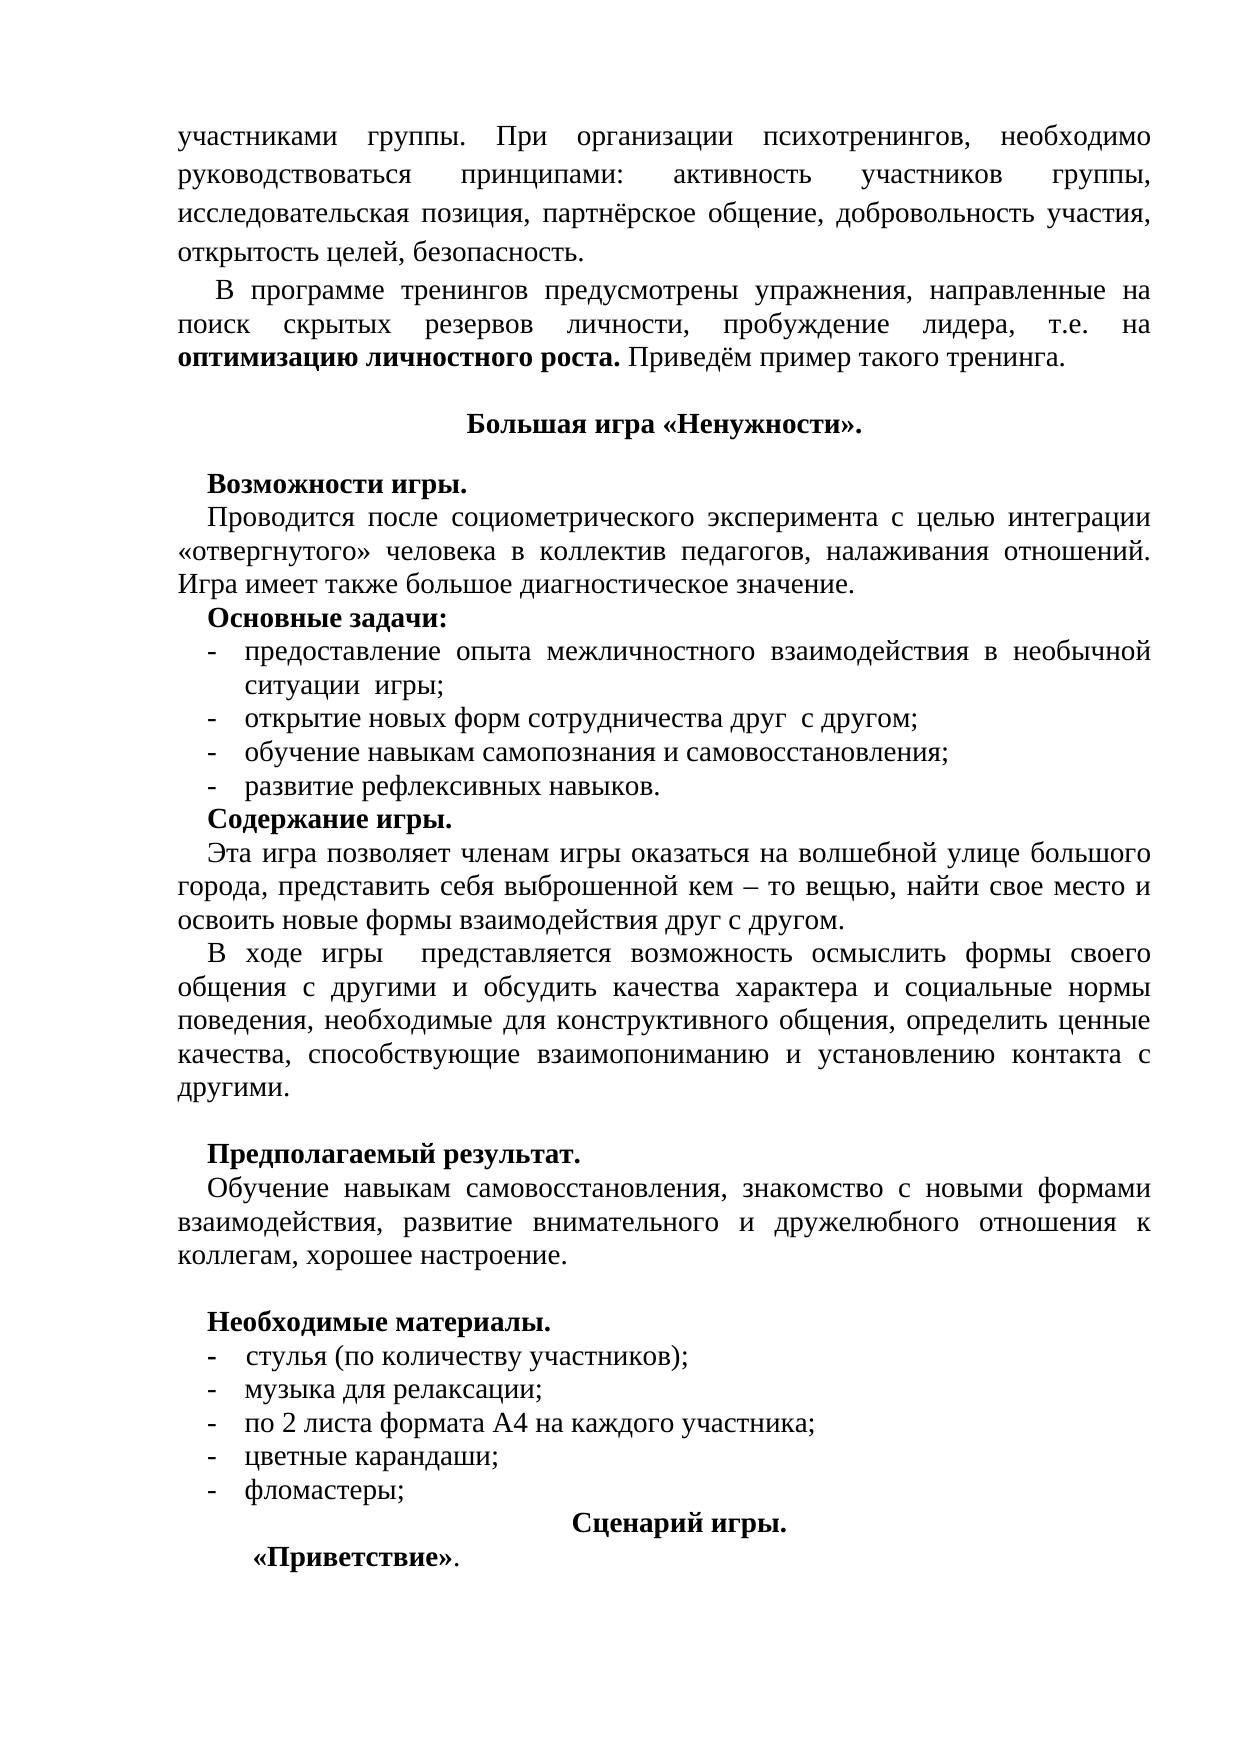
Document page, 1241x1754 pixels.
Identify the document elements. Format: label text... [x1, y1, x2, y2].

text Сценарий игры. [177, 1506, 1152, 1539]
list обучение навыкам самопознания и самовосстановления; [207, 734, 1152, 768]
text - стулья (по количеству участников); [177, 1338, 1152, 1371]
text Большая игра «Ненужности». [177, 406, 1152, 440]
text Основные задачи: [177, 600, 1152, 633]
list музыка для релаксации; [207, 1371, 1152, 1405]
text Проводится после социометрического эксперимента с целью интеграции «отвергнутого» человека в коллектив педагогов, налаживания отношений. Игра имеет также большое диагностическое значение. [177, 499, 1152, 600]
text В программе тренингов предусмотрены упражнения, направленные на поиск скрытых резервов личности, пробуждение лидера, т.е. на оптимизацию личностного роста. Приведём пример такого тренинга. [177, 272, 1152, 373]
text Возможности игры. [177, 466, 1152, 499]
text Эта игра позволяет членам игры оказаться на волшебной улице большого города, представить себя выброшенной кем – то вещью, найти свое место и освоить новые формы взаимодействия друг с другом. [177, 835, 1152, 935]
text Необходимые материалы. [177, 1304, 1152, 1338]
list развитие рефлексивных навыков. [207, 768, 1152, 801]
list по 2 листа формата А4 на каждого участника; [207, 1405, 1152, 1438]
text «Приветствие». [177, 1539, 1152, 1573]
list цветные карандаши; [207, 1438, 1152, 1472]
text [177, 118, 1152, 267]
list открытие новых форм сотрудничества друг с другом; [207, 701, 1152, 734]
text Обучение навыкам самовосстановления, знакомство с новыми формами взаимодействия, развитие внимательного и дружелюбного отношения к коллегам, хорошее настроение. [177, 1170, 1152, 1271]
text В ходе игры представляется возможность осмыслить формы своего общения с другими и обсудить качества характера и социальные нормы поведения, необходимые для конструктивного общения, определить ценные качества, способствующие взаимопониманию и установлению контакта с другими. [177, 935, 1152, 1103]
text Содержание игры. [207, 801, 1152, 835]
list фломастеры; [207, 1472, 1152, 1506]
text Предполагаемый результат. [177, 1137, 1152, 1170]
list предоставление опыта межличностного взаимодействия в необычной ситуации игры; [207, 633, 1152, 701]
